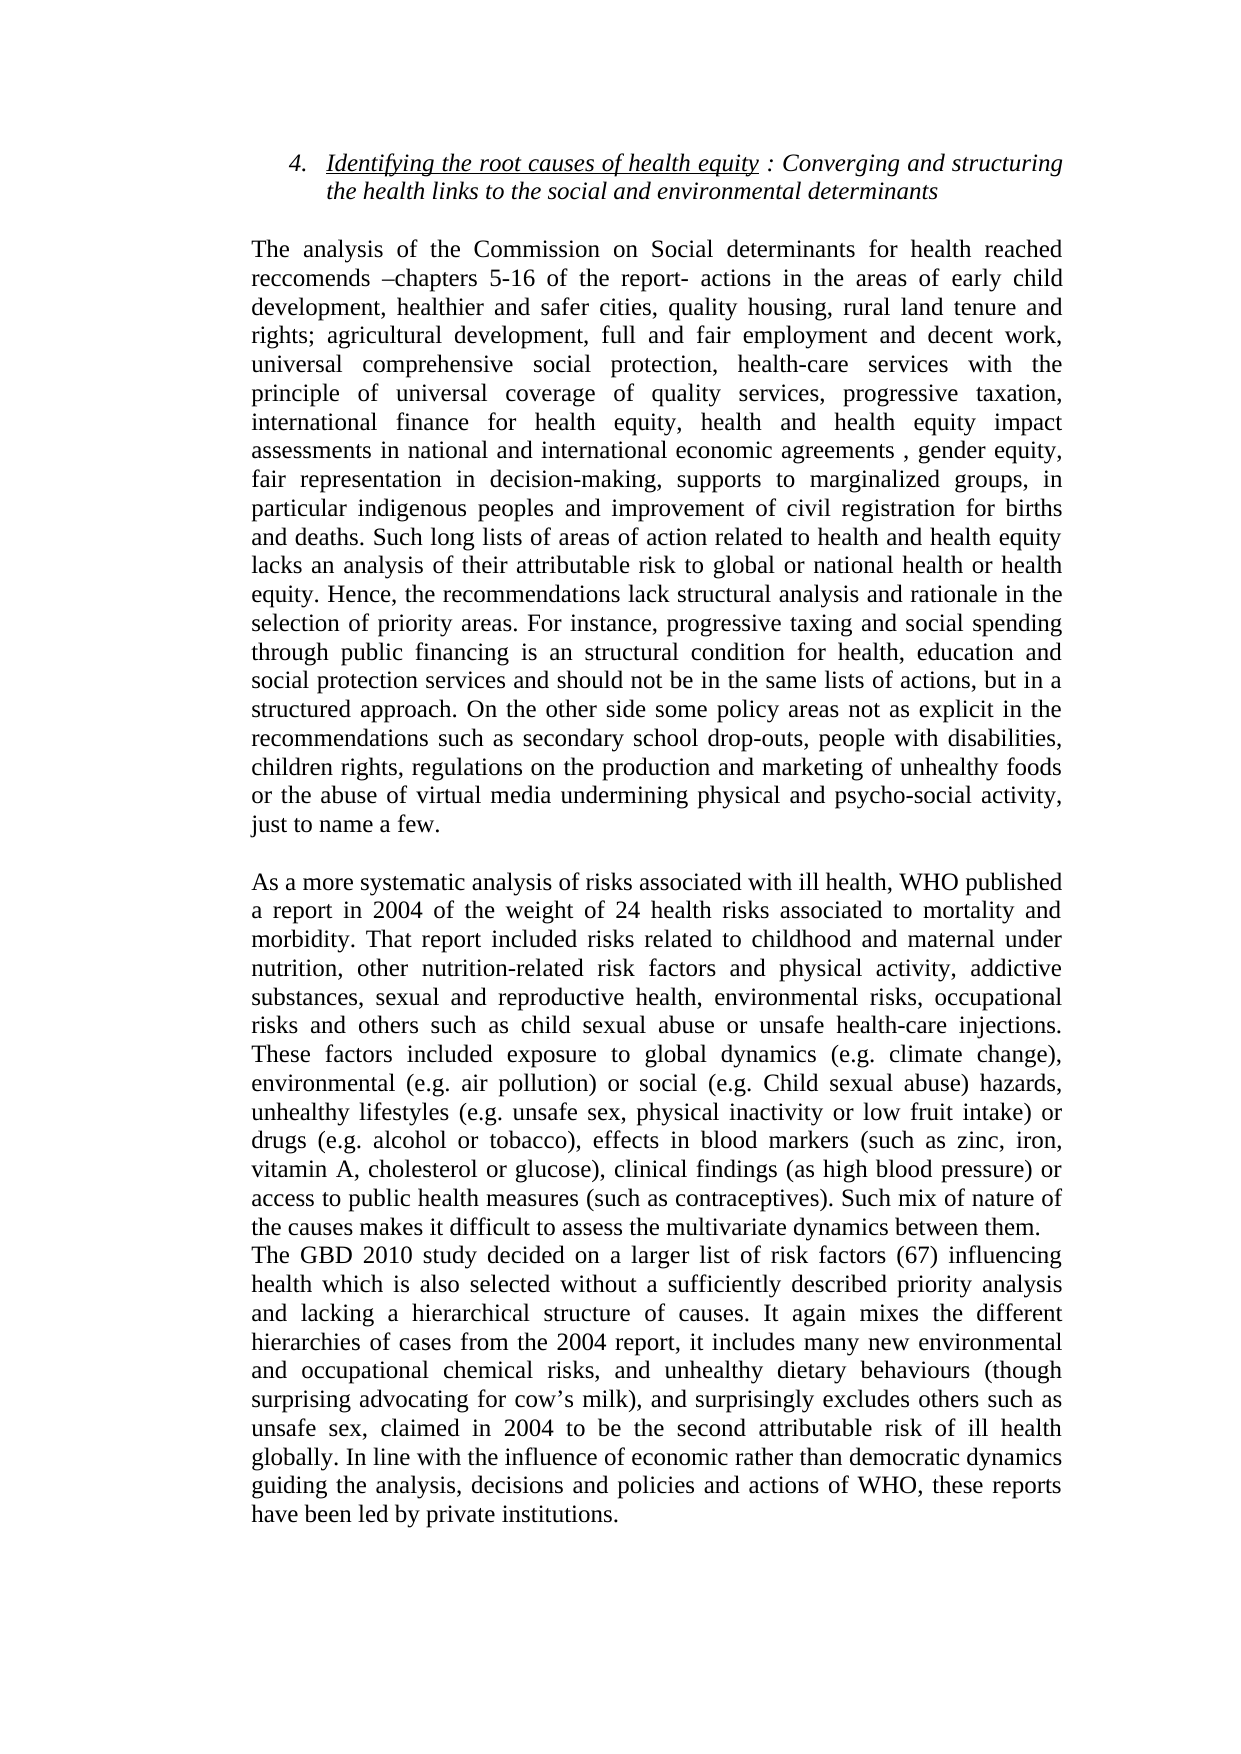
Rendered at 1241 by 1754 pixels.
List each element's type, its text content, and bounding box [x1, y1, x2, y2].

text The analysis of the Commission on Social determinants for health reached reccomends –chapters 5-16 of the report- actions in the areas of early child development, healthier and safer cities, quality housing, rural land tenure and rights; agricultural development, full and fair employment and decent work, universal comprehensive social protection, health-care services with the principle of universal coverage of quality services, progressive taxation, international finance for health equity, health and health equity impact assessments in national and international economic agreements , gender equity, fair representation in decision-making, supports to marginalized groups, in particular indigenous peoples and improvement of civil registration for births and deaths. Such long lists of areas of action related to health and health equity lacks an analysis of their attributable risk to global or national health or health equity. Hence, the recommendations lack structural analysis and rationale in the selection of priority areas. For instance, progressive taxing and social spending through public financing is an structural condition for health, education and social protection services and should not be in the same lists of actions, but in a structured approach. On the other side some policy areas not as explicit in the recommendations such as secondary school drop-outs, people with disabilities, children rights, regulations on the production and marketing of unhealthy foods or the abuse of virtual media undermining physical and psycho-social activity, just to name a few. [251, 234, 1063, 838]
text The GBD 2010 study decided on a larger list of risk factors (67) influencing health which is also selected without a sufficiently described priority analysis and lacking a hierarchical structure of causes. It again mixes the different hierarchies of cases from the 2004 report, it includes many new environmental and occupational chemical risks, and unhealthy dietary behaviours (though surprising advocating for cow’s milk), and surprisingly excludes others such as unsafe sex, claimed in 2004 to be the second attributable risk of ill health globally. In line with the influence of economic rather than democratic dynamics guiding the analysis, decisions and policies and actions of WHO, these reports have been led by private institutions. [251, 1241, 1063, 1528]
list Identifying the root causes of health equity : Converging and structuring the health links to the social and environmental determinants [288, 148, 1063, 205]
text As a more systematic analysis of risks associated with ill health, WHO published a report in 2004 of the weight of 24 health risks associated to mortality and morbidity. That report included risks related to childhood and maternal under nutrition, other nutrition-related risk factors and physical activity, addictive substances, sexual and reproductive health, environmental risks, occupational risks and others such as child sexual abuse or unsafe health-care injections. These factors included exposure to global dynamics (e.g. climate change), environmental (e.g. air pollution) or social (e.g. Child sexual abuse) hazards, unhealthy lifestyles (e.g. unsafe sex, physical inactivity or low fruit intake) or drugs (e.g. alcohol or tobacco), effects in blood markers (such as zinc, iron, vitamin A, cholesterol or glucose), clinical findings (as high blood pressure) or access to public health measures (such as contraceptives). Such mix of nature of the causes makes it difficult to assess the multivariate dynamics between them. [251, 867, 1063, 1241]
